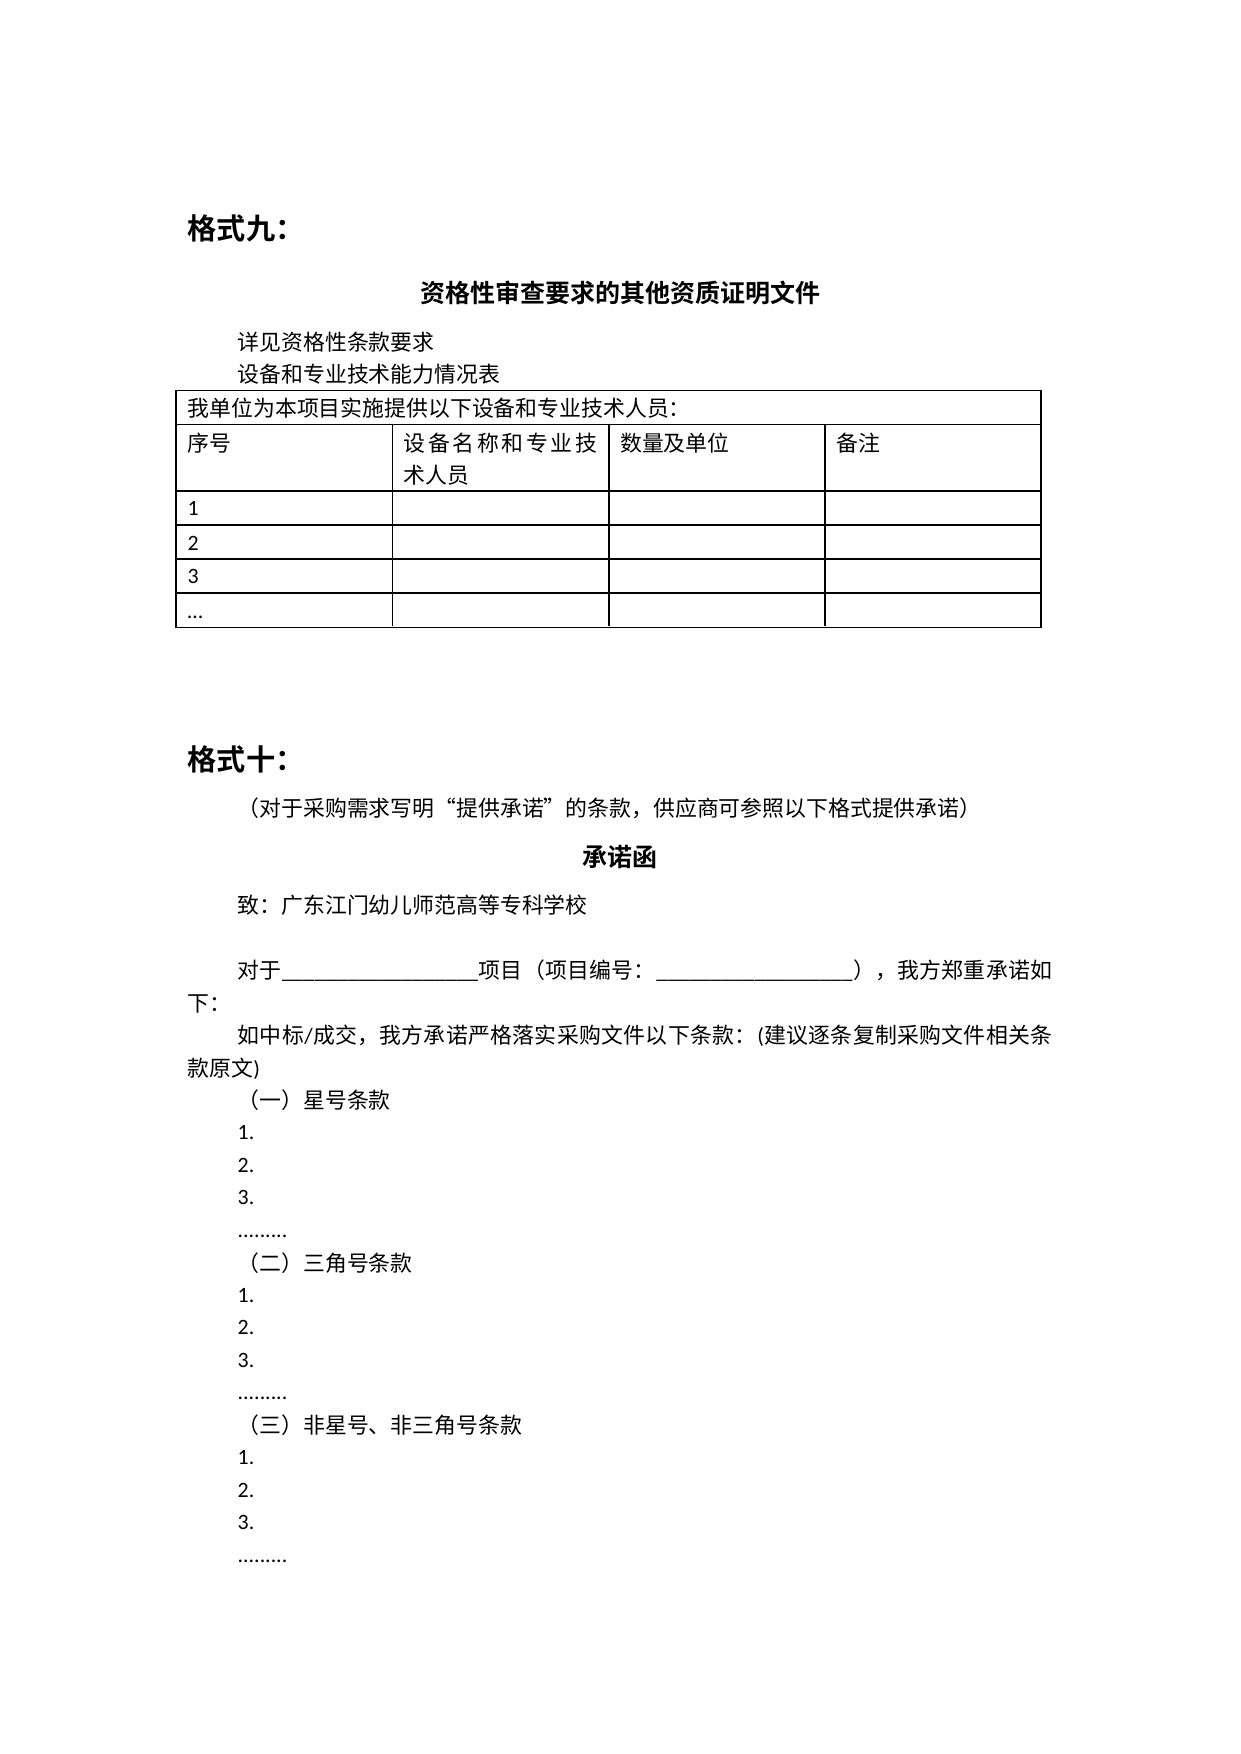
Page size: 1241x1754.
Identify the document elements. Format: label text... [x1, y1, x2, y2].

text 3. [187, 1343, 1053, 1375]
text 详见资格性条款要求 [187, 324, 1053, 357]
text 3. [187, 1505, 1053, 1538]
text 致：广东江门幼儿师范高等专科学校 [187, 888, 1053, 953]
table_cell [610, 492, 824, 524]
text 2. [187, 1148, 1053, 1180]
text 1. [187, 1115, 1053, 1148]
table_cell [393, 492, 608, 524]
table_cell 备注 [826, 425, 1040, 490]
text 2. [187, 1473, 1053, 1505]
table_cell [826, 526, 1040, 558]
text 承诺函 [187, 823, 1053, 888]
text 如中标/成交，我方承诺严格落实采购文件以下条款：(建议逐条复制采购文件相关条款原文) [187, 1018, 1053, 1083]
text （三）非星号、非三角号条款 [187, 1408, 1053, 1440]
table_cell [826, 594, 1040, 626]
table_cell [393, 526, 608, 558]
table_header 我单位为本项目实施提供以下设备和专业技术人员： [177, 391, 1040, 423]
table_cell … [177, 594, 392, 626]
table_cell [610, 526, 824, 558]
text 格式九： [187, 194, 1053, 259]
text 格式十： [187, 725, 1053, 790]
table_cell [610, 560, 824, 592]
table_cell 2 [177, 526, 392, 558]
table_cell [826, 560, 1040, 592]
table_cell 数量及单位 [610, 425, 824, 490]
text 对于__________________项目（项目编号：__________________），我方郑重承诺如下： [187, 953, 1053, 1018]
table_cell [393, 560, 608, 592]
table_cell 序号 [177, 425, 392, 490]
text 3. [187, 1180, 1053, 1213]
text 1. [187, 1278, 1053, 1310]
table_cell [393, 594, 608, 626]
text ......... [187, 1213, 1053, 1245]
table_cell [610, 594, 824, 626]
table_cell 设备名称和专业技术人员 [393, 425, 608, 490]
text 资格性审查要求的其他资质证明文件 [187, 259, 1053, 324]
table_cell 3 [177, 560, 392, 592]
table_cell 1 [177, 492, 392, 524]
text （对于采购需求写明“提供承诺”的条款，供应商可参照以下格式提供承诺） [187, 790, 1053, 823]
table_cell [826, 492, 1040, 524]
text （二）三角号条款 [187, 1245, 1053, 1278]
text 1. [187, 1440, 1053, 1473]
text 设备和专业技术能力情况表 [187, 357, 1053, 389]
text （一）星号条款 [187, 1083, 1053, 1115]
text 2. [187, 1310, 1053, 1343]
text ......... [187, 1375, 1053, 1408]
text ......... [187, 1538, 1053, 1570]
